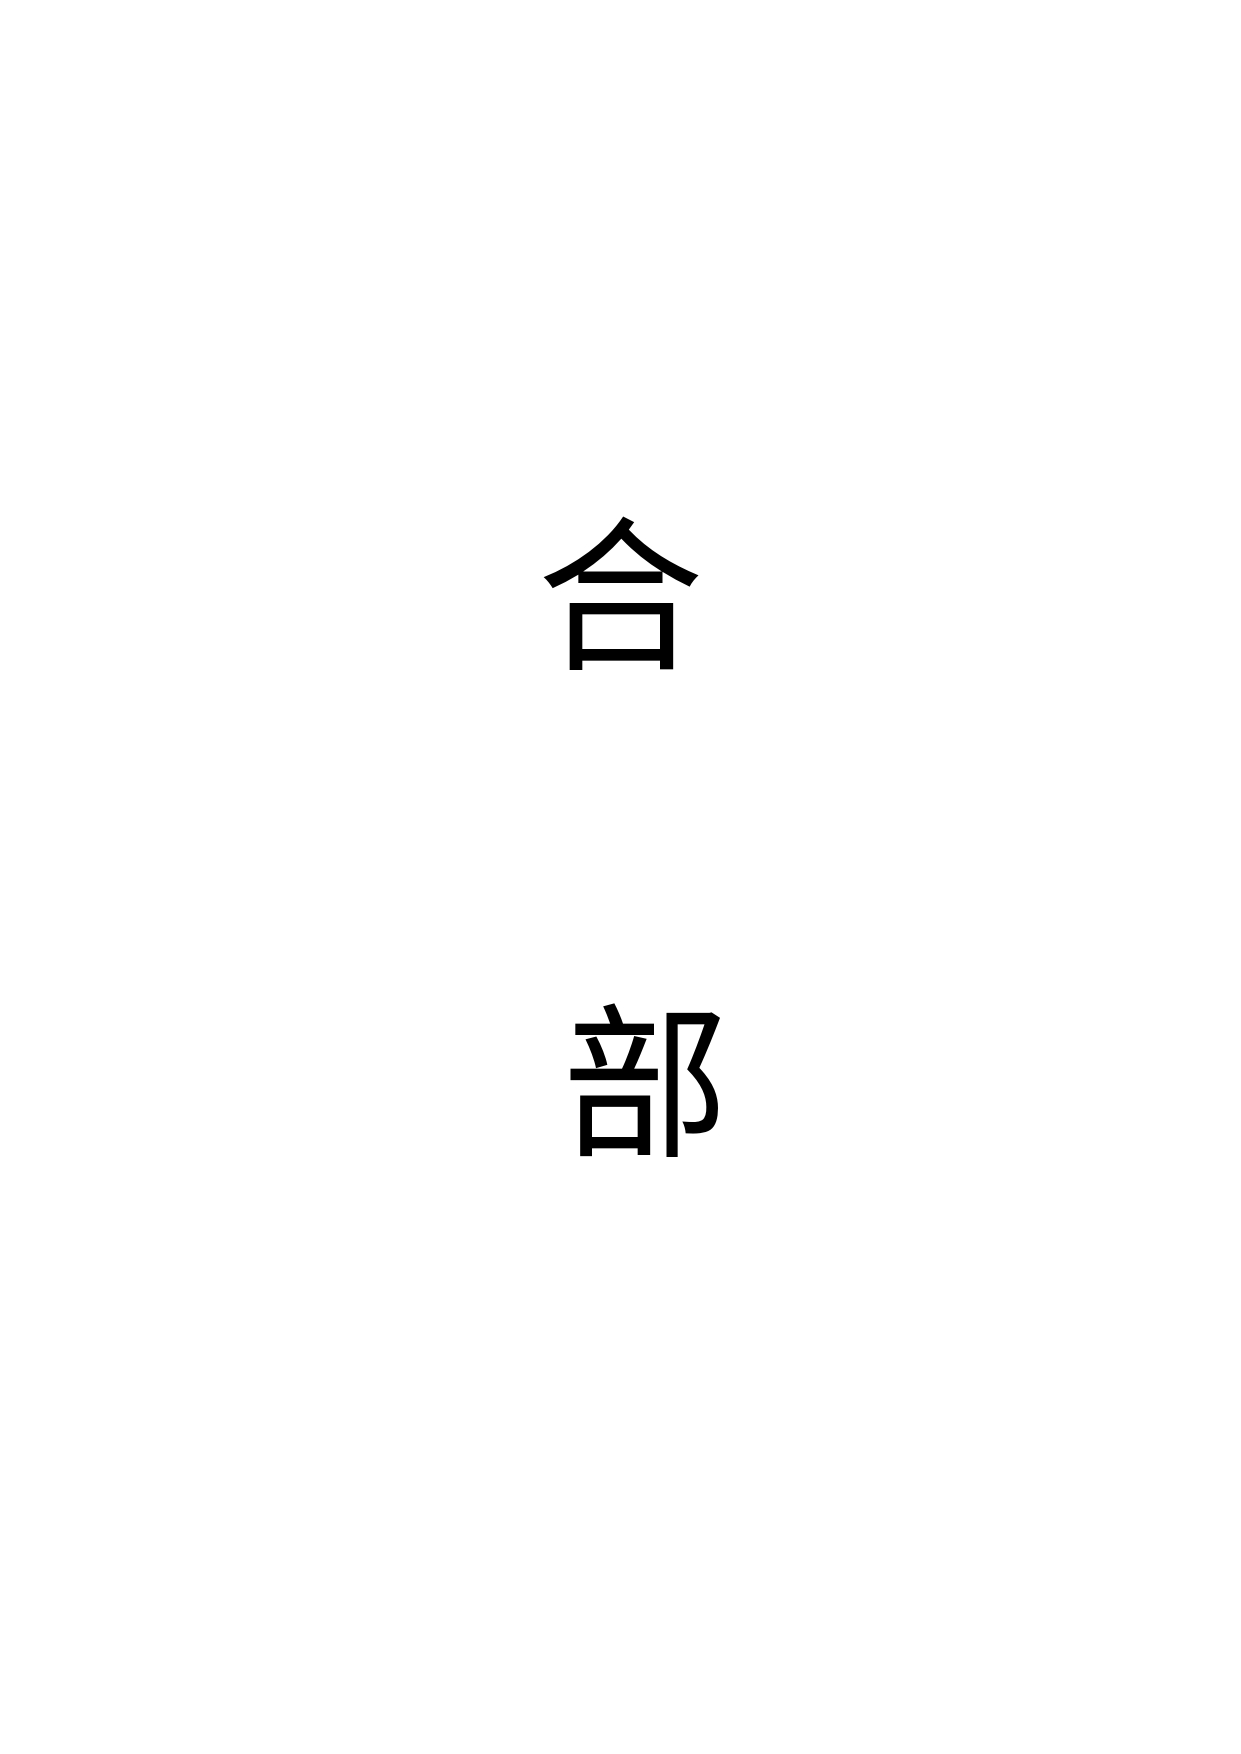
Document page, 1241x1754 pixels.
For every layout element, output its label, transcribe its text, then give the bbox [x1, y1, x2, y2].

text 部 [187, 942, 1053, 1202]
text 合 [187, 454, 1053, 714]
